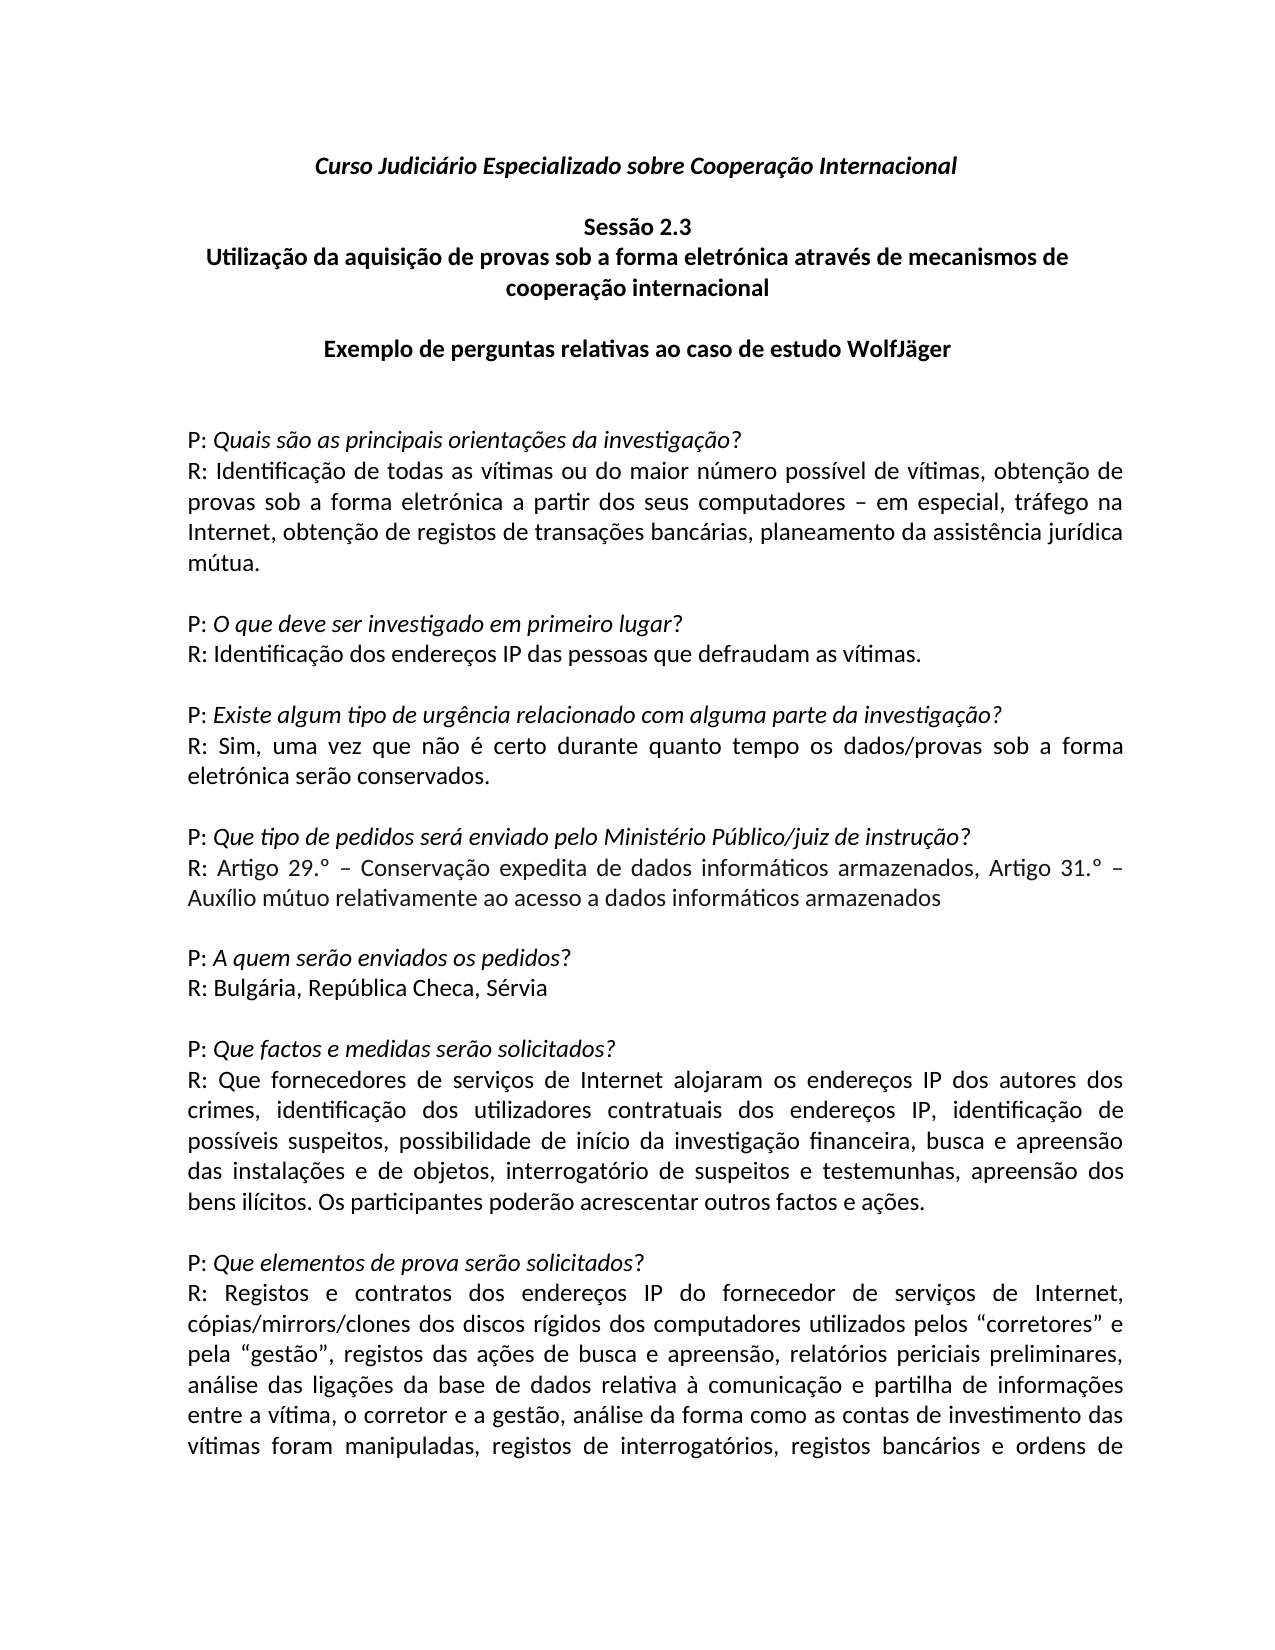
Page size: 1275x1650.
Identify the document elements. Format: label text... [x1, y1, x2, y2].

text P: Que elementos de prova serão solicitados? [187, 1247, 1125, 1277]
text R: Artigo 29.º – Conservação expedita de dados informáticos armazenados, Artigo 31.º – Auxílio mútuo relativamente ao acesso a dados informáticos armazenados [187, 852, 1125, 913]
text Utilização da aquisição de provas sob a forma eletrónica através de mecanismos de cooperação internacional [150, 242, 1125, 303]
text P: Quais são as principais orientações da investigação? [187, 425, 1125, 455]
text R: Bulgária, República Checa, Sérvia [187, 972, 1125, 1003]
text Sessão 2.3 [150, 211, 1125, 242]
text P: Que factos e medidas serão solicitados? [187, 1033, 1125, 1064]
text R: Identificação de todas as vítimas ou do maior número possível de vítimas, obtenção de provas sob a forma eletrónica a partir dos seus computadores – em especial, tráfego na Internet, obtenção de registos de transações bancárias, planeamento da assistência jurídica mútua. [187, 455, 1125, 577]
text R: Que fornecedores de serviços de Internet alojaram os endereços IP dos autores dos crimes, identificação dos utilizadores contratuais dos endereços IP, identificação de possíveis suspeitos, possibilidade de início da investigação financeira, busca e apreensão das instalações e de objetos, interrogatório de suspeitos e testemunhas, apreensão dos bens ilícitos. Os participantes poderão acrescentar outros factos e ações. [187, 1064, 1125, 1216]
text R: Sim, uma vez que não é certo durante quanto tempo os dados/provas sob a forma eletrónica serão conservados. [187, 730, 1125, 791]
text P: A quem serão enviados os pedidos? [187, 942, 1125, 972]
text Exemplo de perguntas relativas ao caso de estudo WolfJäger [150, 333, 1125, 364]
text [187, 1277, 1125, 1461]
text P: O que deve ser investigado em primeiro lugar? [187, 608, 1125, 638]
text Curso Judiciário Especializado sobre Cooperação Internacional [150, 150, 1125, 181]
text R: Identificação dos endereços IP das pessoas que defraudam as vítimas. [187, 638, 1125, 669]
text P: Que tipo de pedidos será enviado pelo Ministério Público/juiz de instrução? [187, 821, 1125, 852]
text P: Existe algum tipo de urgência relacionado com alguma parte da investigação? [187, 699, 1125, 730]
